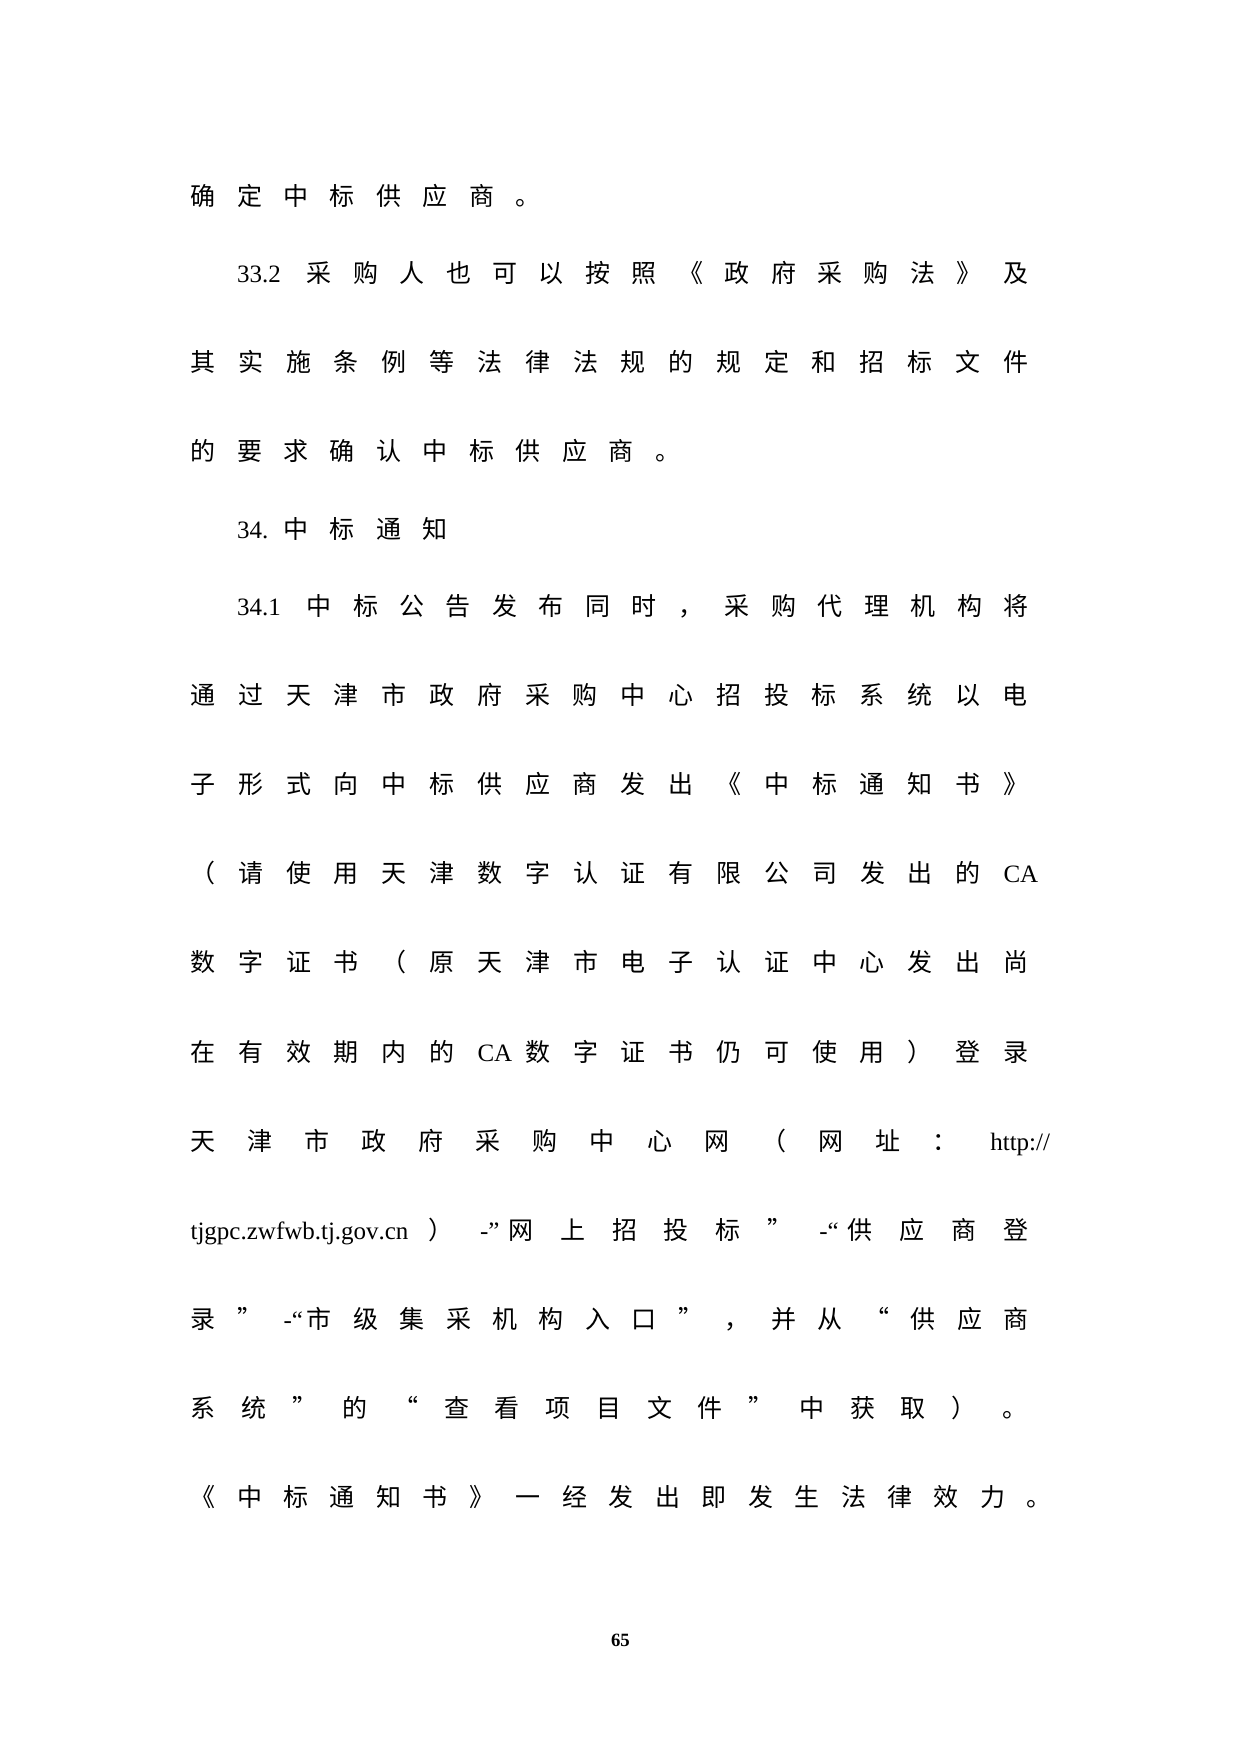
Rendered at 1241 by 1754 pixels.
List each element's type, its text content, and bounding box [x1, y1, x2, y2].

text 33.2 采购人也可以按照《政府采购法》及其实施条例等法律法规的规定和招标文件的要求确认中标供应商。 [190, 242, 1050, 479]
text 34.1 中标公告发布同时，采购代理机构将通过天津市政府采购中心招投标系统以电子形式向中标供应商发出《中标通知书》（请使用天津数字认证有限公司发出的CA数字证书（原天津市电子认证中心发出尚在有效期内的CA数字证书仍可使用）登录天津市政府采购中心网（网址：http://tjgpc.zwfwb.tj.gov.cn）-”网上招投标”-“供应商登录”-“市级集采机构入口”，并从“供应商系统”的“查看项目文件”中获取）。《中标通知书》一经发出即发生法律效力。 [190, 575, 1050, 1525]
text 34. 中标通知 [190, 498, 1050, 557]
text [190, 164, 1050, 224]
